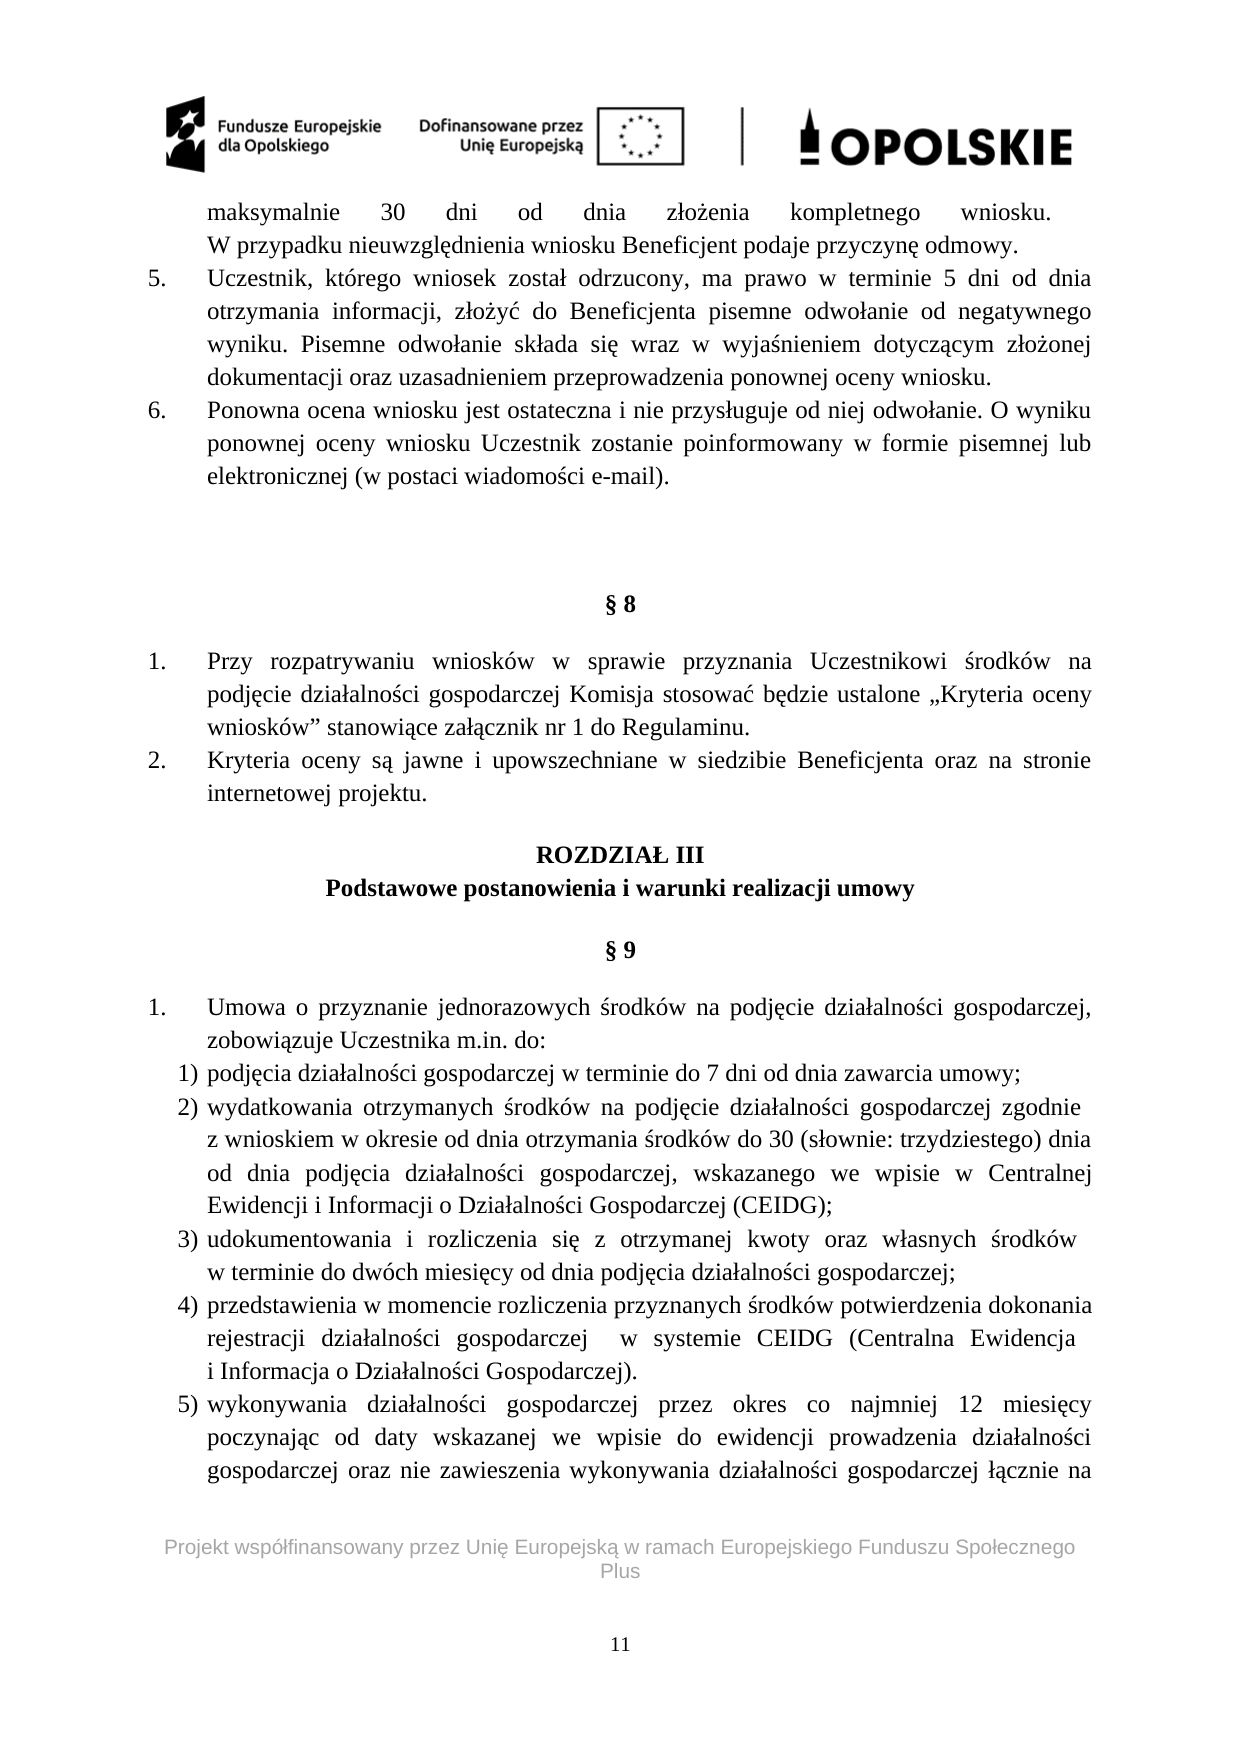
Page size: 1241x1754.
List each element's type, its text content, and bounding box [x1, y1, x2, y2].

list Przy rozpatrywaniu wniosków w sprawie przyznania Uczestnikowi środków na podjęcie działalności gospodarczej Komisja stosować będzie ustalone „Kryteria oceny wniosków” stanowiące załącznik nr 1 do Regulaminu. [148, 646, 1092, 741]
text Podstawowe postanowienia i warunki realizacji umowy [148, 873, 1092, 902]
list wydatkowania otrzymanych środków na podjęcie działalności gospodarczej zgodnie z wnioskiem w okresie od dnia otrzymania środków do 30 (słownie: trzydziestego) dnia od dnia podjęcia działalności gospodarczej, wskazanego we wpisie w Centralnej Ewidencji i Informacji o Działalności Gospodarczej (CEIDG); [177, 1092, 1092, 1219]
list udokumentowania i rozliczenia się z otrzymanej kwoty oraz własnych środków w terminie do dwóch miesięcy od dnia podjęcia działalności gospodarczej; [177, 1224, 1092, 1285]
text ROZDZIAŁ III [148, 840, 1092, 869]
picture [147, 73, 1092, 197]
list Umowa o przyznanie jednorazowych środków na podjęcie działalności gospodarczej, zobowiązuje Uczestnika m.in. do: [148, 992, 1092, 1054]
list Kryteria oceny są jawne i upowszechniane w siedzibie Beneficjenta oraz na stronie internetowej projektu. [148, 745, 1092, 807]
text § 8 [148, 589, 1092, 618]
list Uczestnik, którego wniosek został odrzucony, ma prawo w terminie 5 dni od dnia otrzymania informacji, złożyć do Beneficjenta pisemne odwołanie od negatywnego wyniku. Pisemne odwołanie składa się wraz w wyjaśnieniem dotyczącym złożonej dokumentacji oraz uzasadnieniem przeprowadzenia ponownej oceny wniosku. [148, 263, 1092, 391]
list Ponowna ocena wniosku jest ostateczna i nie przysługuje od niej odwołanie. O wyniku ponownej oceny wniosku Uczestnik zostanie poinformowany w formie pisemnej lub elektronicznej (w postaci wiadomości e-mail). [148, 395, 1092, 490]
text § 9 [148, 935, 1092, 964]
list przedstawienia w momencie rozliczenia przyznanych środków potwierdzenia dokonania rejestracji działalności gospodarczej w systemie CEIDG (Centralna Ewidencja i Informacja o Działalności Gospodarczej). [177, 1290, 1092, 1384]
list podjęcia działalności gospodarczej w terminie do 7 dni od dnia zawarcia umowy; [177, 1058, 1092, 1087]
